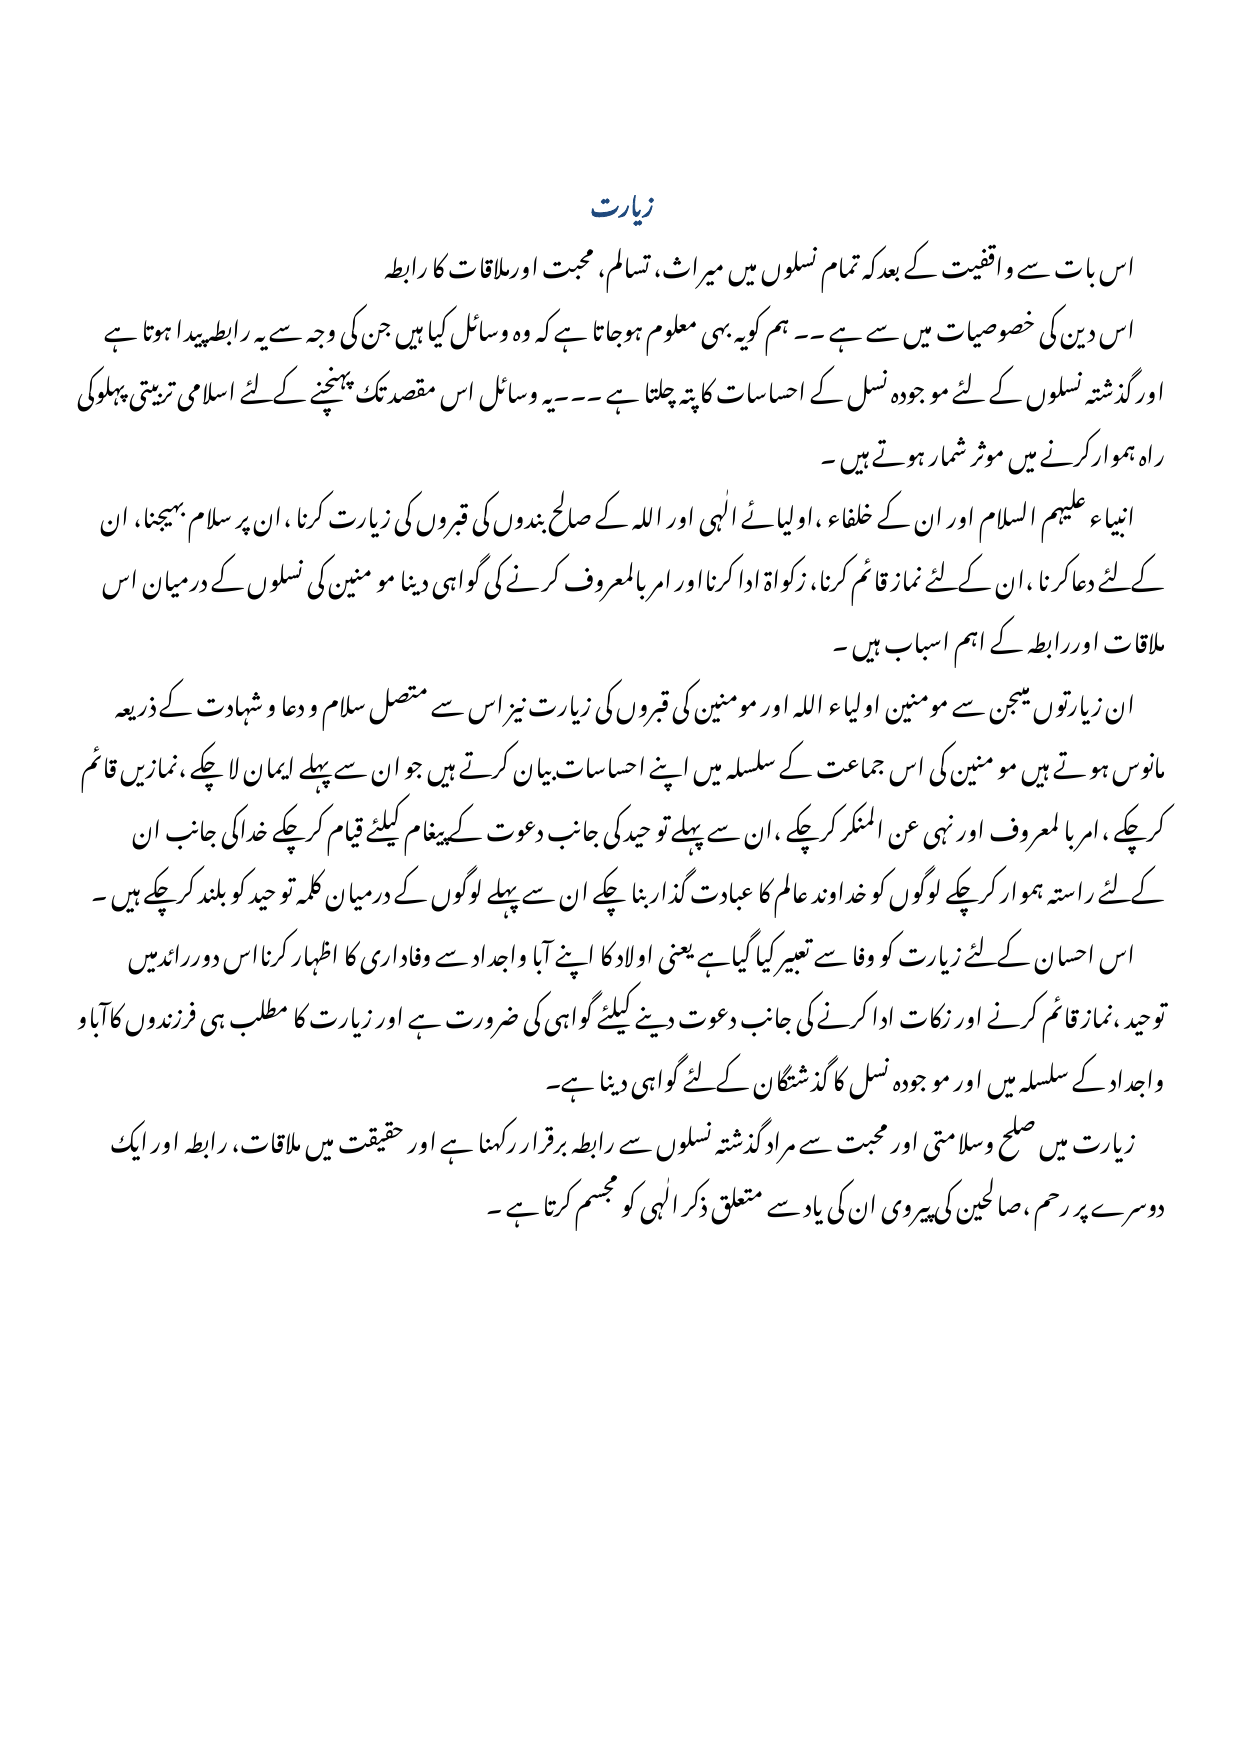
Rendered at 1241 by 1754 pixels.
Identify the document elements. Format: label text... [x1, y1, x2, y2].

text اس دین کی خصوصيات ميں سے ہے ۔۔ ہم کویہ بهی معلوم ہوجاتا ہے کہ وہ وسائل کيا ہيں جن کی وجہ سے یہ رابطہ پيدا ہوتا ہے اور گذشتہ نسلوں کے لئے مو جودہ نسل کے احساسات کا پتہ چلتا ہے ۔۔۔یہ وسائل اس مقصد تک پہنچنے کےلئے اسلامی تربيتی پہلوکی راہ ہموارکرنے ميں موثر شمار ہوتے ہيں ۔ [75, 294, 1165, 481]
text ان زیارتوں ميںجن سے مومنين اولياء الله اور مومنين کی قبروں کی زیارت نيز اس سے متصل سلام و دعا و شہادت کے ذریعہ مانوس ہو تے ہيں مو منين کی اس جماعت کے سلسلہ ميں اپنے احساسات بيان کرتے ہيں جو ان سے پہلے ایمان لا چکے ،نمازیں قائم کرچکے ،امر با لمعروف اور نہی عن المنکر کرچکے ،ان سے پہلے تو حيد کی جانب دعوت کے پيغام کيلئے قيام کرچکے خداکی جانب ان کےلئے راستہ ہموار کرچکے لوگوں کو خداوند عالم کا عبادت گذار بنا چکے ان سے پہلے لوگوں کے درميان کلمہ تو حيد کو بلند کرچکے ہيں ۔ [75, 669, 1165, 919]
subtitle زیارت [75, 169, 1165, 231]
text زیارت ميں صلح وسلامتی اور محبت سے مراد گذشتہ نسلوں سے رابطہ برقرار رکهنا ہے اور حقيقت ميں ملاقات، رابطہ اور ایک دوسرے پر رحم ،صالحين کی پيروی ان کی یاد سے متعلق ذکر الٰہی کو مجسم کرتا ہے ۔ [75, 1106, 1165, 1231]
text انبياء عليہم السلام اور ان کے خلفاء ،اوليائے الٰہی اور الله کے صالح بندوں کی قبروں کی زیارت کرنا ،ان پر سلام بهيجنا، ان کےلئے دعاکر نا ،ان کےلئے نماز قائم کرنا، زکواة ادا کرنااور امر بالمعروف کر نے کی گواہی دینا مو منين کی نسلوں کے درميان اس ملاقات اوررابطہ کے اہم اسباب ہيں ۔ [75, 481, 1165, 669]
text اس احسان کےلئے زیارت کو وفا سے تعبير کيا گياہے یعنی اولاد کا اپنے آبا واجداد سے وفاداری کا اظہار کرنااس دوررائدميں توحيد ،نماز قائم کرنے اور زکات ادا کرنے کی جانب دعوت دینے کيلئے گواہی کی ضرورت ہے اور زیارت کا مطلب ہی فرزندوں کاآباو واجداد کے سلسلہ ميں اور مو جودہ نسل کا گذشتگان کےلئے گواہی دینا ہے۔ [75, 919, 1165, 1106]
text اس بات سے واقفيت کے بعدکہ تمام نسلوں ميں ميراث، تسالم، محبت اورملاقات کا رابطہ [75, 231, 1165, 294]
